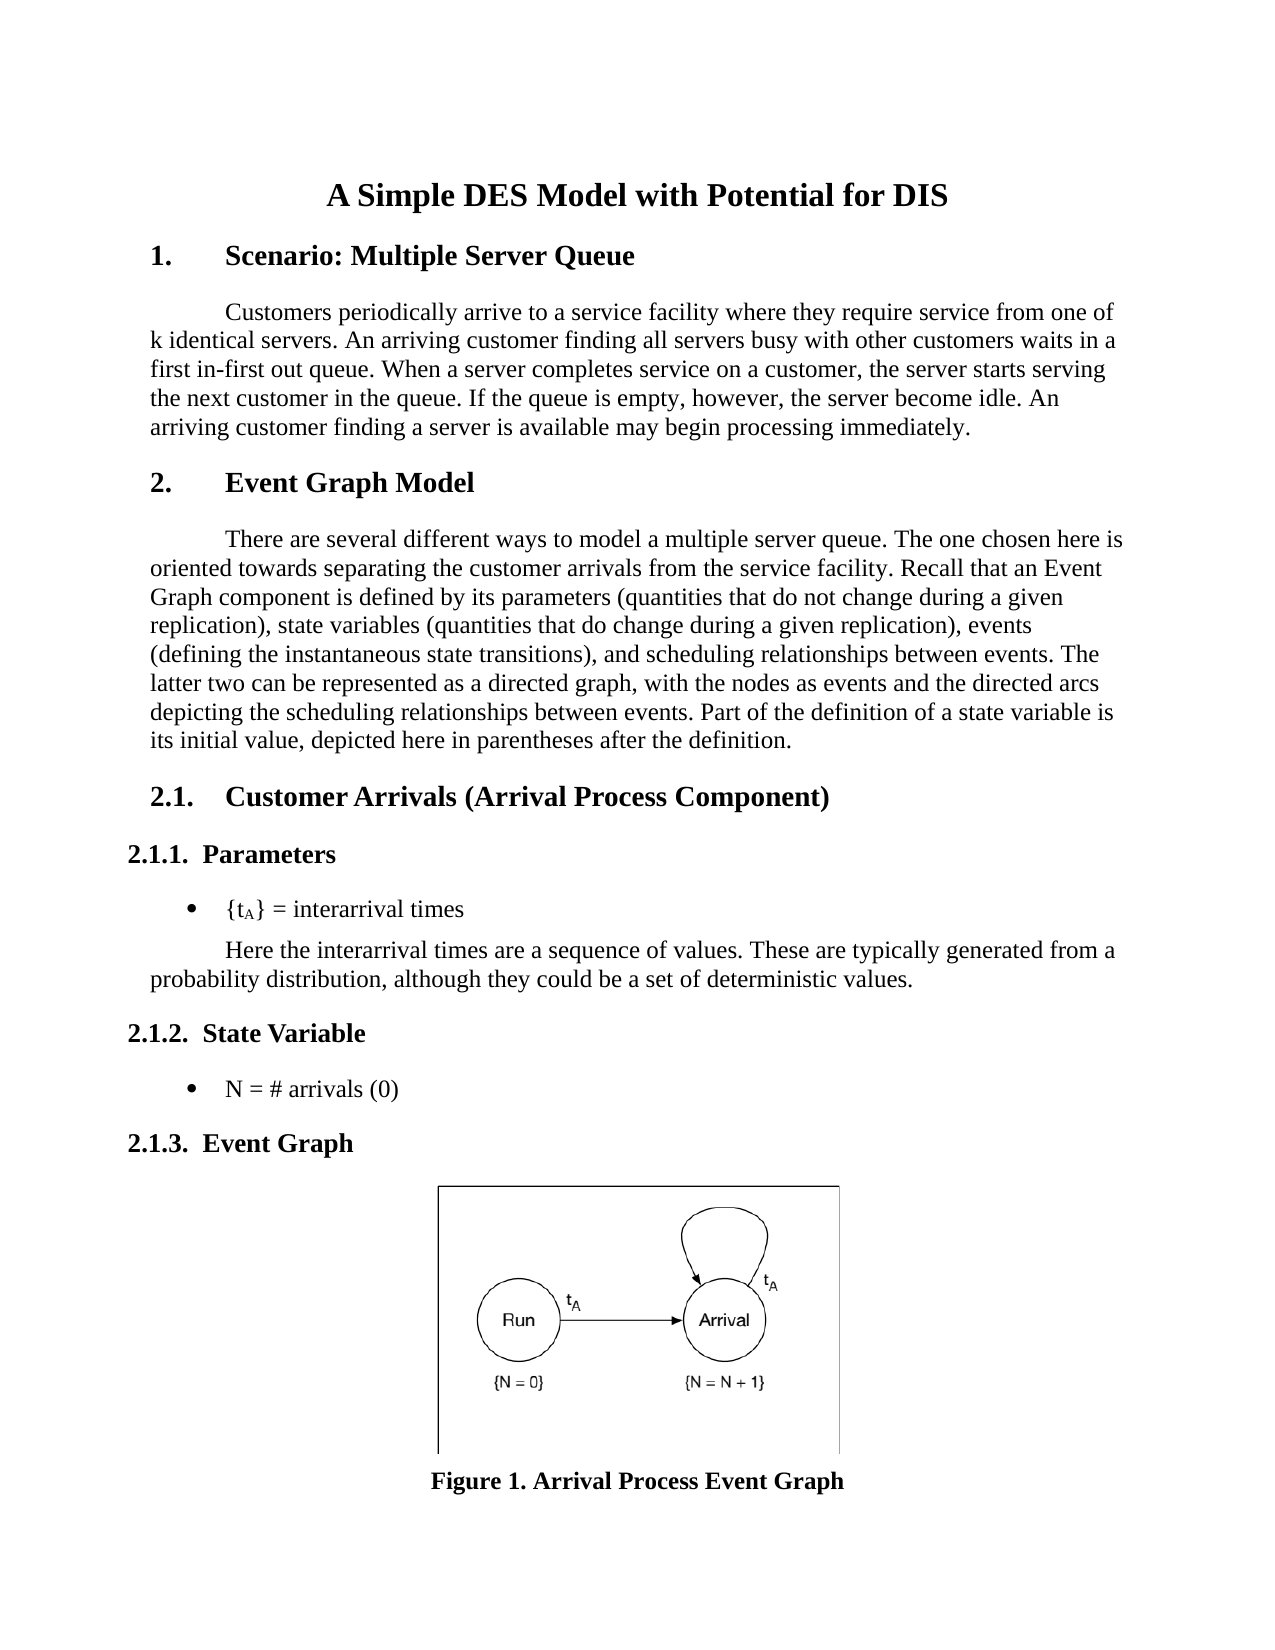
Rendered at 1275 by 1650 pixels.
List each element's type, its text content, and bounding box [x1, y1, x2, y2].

text Customers periodically arrive to a service facility where they require service from one of k identical servers. An arriving customer finding all servers busy with other customers waits in a first in-first out queue. When a server completes service on a customer, the server starts serving the next customer in the queue. If the queue is empty, however, the server become idle. An arriving customer finding a server is available may begin processing immediately. [150, 297, 1125, 441]
list {tA} = interarrival times [187, 894, 1125, 923]
subtitle Customer Arrivals (Arrival Process Component) [150, 779, 1125, 813]
title A Simple DES Model with Potential for DIS [150, 175, 1125, 213]
text There are several different ways to model a multiple server queue. The one chosen here is oriented towards separating the customer arrivals from the service facility. Recall that an Event Graph component is defined by its parameters (quantities that do not change during a given replication), state variables (quantities that do change during a given replication), events (defining the instantaneous state transitions), and scheduling relationships between events. The latter two can be represented as a directed graph, with the nodes as events and the directed arcs depicting the scheduling relationships between events. Part of the definition of a state variable is its initial value, depicted here in parentheses after the definition. [150, 524, 1125, 754]
subtitle Scenario: Multiple Server Queue [150, 238, 1125, 272]
subtitle Event Graph [127, 1127, 1125, 1159]
list N = # arrivals (0) [187, 1074, 1125, 1102]
subtitle Event Graph Model [150, 466, 1125, 499]
subtitle Parameters [127, 838, 1125, 869]
text Here the interarrival times are a sequence of values. These are typically generated from a probability distribution, although they could be a set of deterministic values. [150, 935, 1125, 993]
subtitle State Variable [127, 1018, 1125, 1049]
